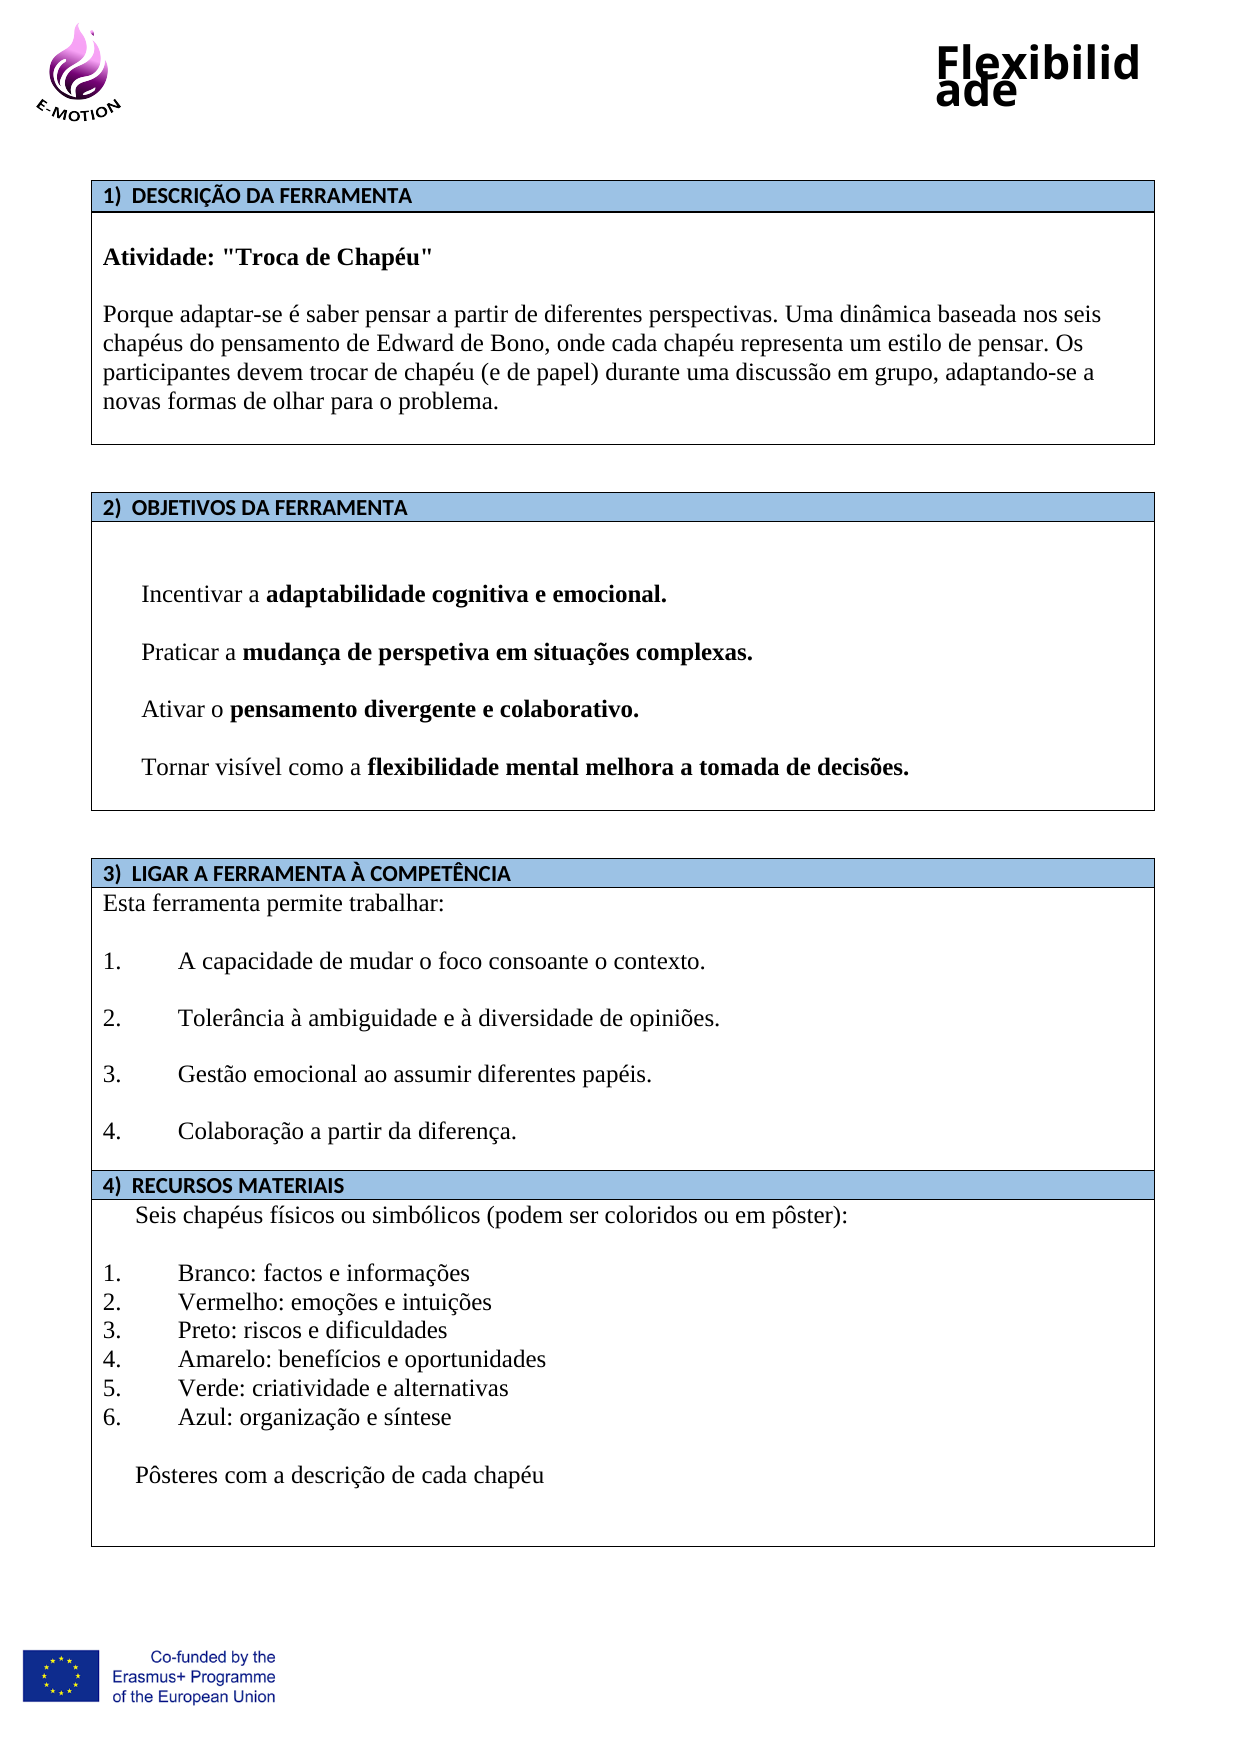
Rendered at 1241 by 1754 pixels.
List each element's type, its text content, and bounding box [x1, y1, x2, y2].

table_header 3) LIGAR A FERRAMENTA À COMPETÊNCIA [92, 859, 1154, 887]
picture [0, 0, 155, 155]
table_header 1) DESCRIÇÃO DA FERRAMENTA [92, 181, 1154, 211]
table_cell Esta ferramenta permite trabalhar: A capacidade de mudar o foco consoante o contexto. Tolerância à ambiguidade e à diversidade de opiniões. Gestão emocional ao assumir diferentes papéis. Colaboração a partir da diferença. [92, 888, 1154, 1170]
table_cell 4) RECURSOS MATERIAIS [92, 1171, 1154, 1199]
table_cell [92, 1200, 1154, 1546]
table_cell Atividade: "Troca de Chapéu" Porque adaptar-se é saber pensar a partir de diferentes perspectivas. Uma dinâmica baseada nos seis chapéus do pensamento de Edward de Bono, onde cada chapéu representa um estilo de pensar. Os participantes devem trocar de chapéu (e de papel) durante uma discussão em grupo, adaptando-se a novas formas de olhar para o problema. [92, 213, 1154, 444]
picture [7, 1635, 288, 1717]
table_header 2) OBJETIVOS DA FERRAMENTA [92, 493, 1154, 521]
table_cell  Incentivar a adaptabilidade cognitiva e emocional.  Praticar a mudança de perspetiva em situações complexas.  Ativar o pensamento divergente e colaborativo.  Tornar visível como a flexibilidade mental melhora a tomada de decisões. [92, 522, 1154, 810]
